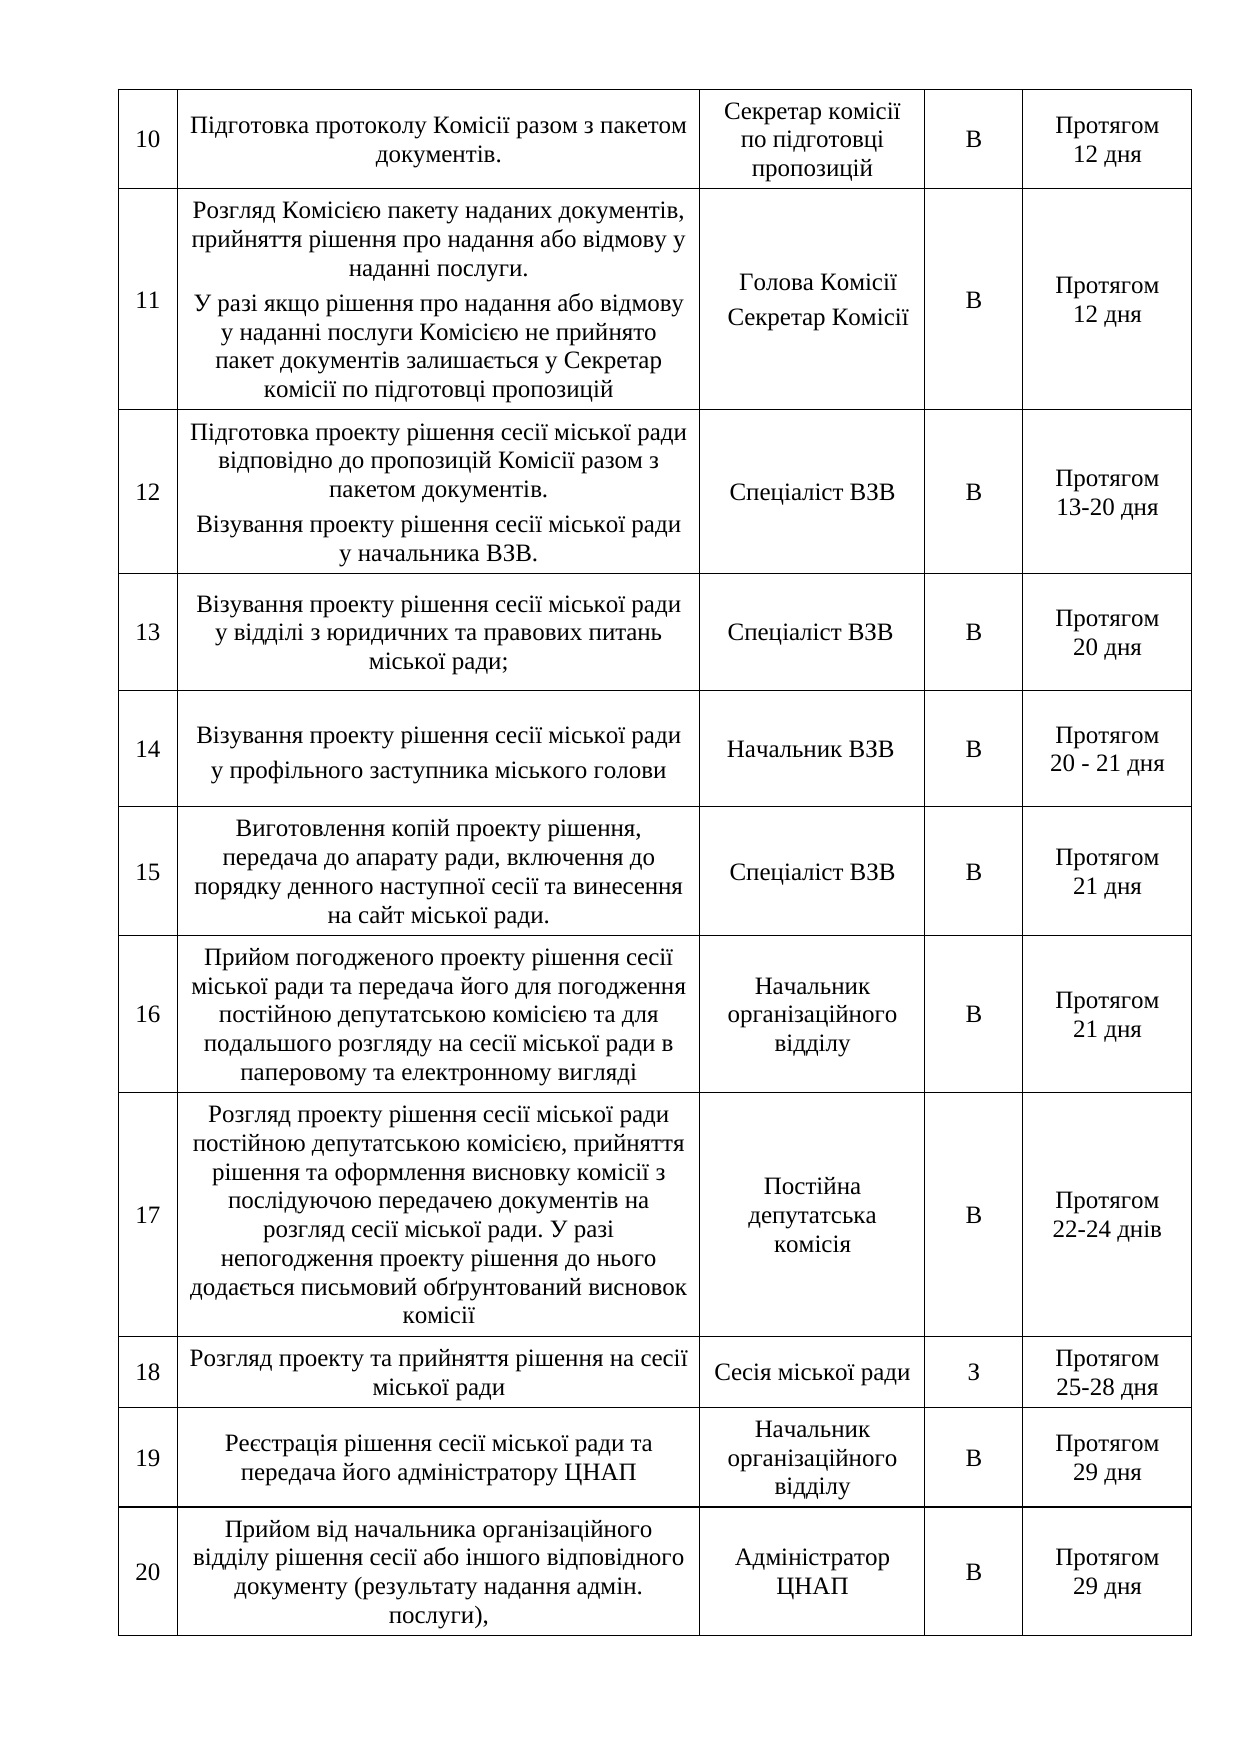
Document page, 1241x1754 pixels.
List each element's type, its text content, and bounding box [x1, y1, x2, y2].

table_cell Виготовлення копій проекту рішення, передача до апарату ради, включення до порядку денного наступної сесії та винесення на сайт міської ради. [178, 807, 699, 935]
table_cell Підготовка проекту рішення сесії міської ради відповідно до пропозицій Комісії разом з пакетом документів. Візування проекту рішення сесії міської ради у начальника ВЗВ. [178, 410, 699, 573]
table_cell Візування проекту рішення сесії міської ради у профільного заступника міського голови [178, 691, 699, 806]
table_cell 14 [119, 691, 177, 806]
table_cell 10 [119, 90, 177, 188]
table_cell Підготовка протоколу Комісії разом з пакетом документів. [178, 90, 699, 188]
table_cell Сесія міської ради [700, 1337, 924, 1407]
table_cell 13 [119, 574, 177, 689]
table_cell 17 [119, 1093, 177, 1336]
table_cell Постійна депутатська комісія [700, 1093, 924, 1336]
table_cell Протягом 12 дня [1023, 189, 1191, 409]
table_cell Протягом 20 дня [1023, 574, 1191, 689]
table_cell Протягом 25-28 дня [1023, 1337, 1191, 1407]
table_cell Начальник ВЗВ [700, 691, 924, 806]
table_cell В [925, 1408, 1022, 1506]
table_cell Спеціаліст ВЗВ [700, 410, 924, 573]
table_cell Протягом 29 дня [1023, 1508, 1191, 1635]
table_cell Розгляд Комісією пакету наданих документів, прийняття рішення про надання або відмову у наданні послуги. У разі якщо рішення про надання або відмову у наданні послуги Комісією не прийнято пакет документів залишається у Секретар комісії по підготовці пропозицій [178, 189, 699, 409]
table_cell Протягом 22-24 днів [1023, 1093, 1191, 1336]
table_cell 19 [119, 1408, 177, 1506]
table_cell 16 [119, 936, 177, 1092]
table_cell Начальник організаційного відділу [700, 1408, 924, 1506]
table_cell Протягом 21 дня [1023, 807, 1191, 935]
table_cell В [925, 936, 1022, 1092]
table_cell В [925, 807, 1022, 935]
table_cell Розгляд проекту та прийняття рішення на сесії міської ради [178, 1337, 699, 1407]
table_cell Спеціаліст ВЗВ [700, 574, 924, 689]
table_cell Секретар комісії по підготовці пропозицій [700, 90, 924, 188]
table_cell Протягом 29 дня [1023, 1408, 1191, 1506]
table_cell 12 [119, 410, 177, 573]
table_cell 15 [119, 807, 177, 935]
table_cell Адміністратор ЦНАП [700, 1508, 924, 1635]
table_cell Візування проекту рішення сесії міської ради у відділі з юридичних та правових питань міської ради; [178, 574, 699, 689]
table_cell В [925, 1093, 1022, 1336]
table_cell Голова Комісії Секретар Комісії [700, 189, 924, 409]
table_cell Протягом 21 дня [1023, 936, 1191, 1092]
table_cell В [925, 1508, 1022, 1635]
table_cell Протягом 13-20 дня [1023, 410, 1191, 573]
table_cell В [925, 189, 1022, 409]
table_cell В [925, 691, 1022, 806]
table_cell Спеціаліст ВЗВ [700, 807, 924, 935]
table_cell В [925, 410, 1022, 573]
table_cell Протягом 12 дня [1023, 90, 1191, 188]
table_cell В [925, 574, 1022, 689]
table_cell Начальник організаційного відділу [700, 936, 924, 1092]
table_cell 20 [119, 1508, 177, 1635]
table_cell Прийом від начальника організаційного відділу рішення сесії або іншого відповідного документу (результату надання адмін. послуги), [178, 1508, 699, 1635]
table_cell В [925, 90, 1022, 188]
table_cell Реєстрація рішення сесії міської ради та передача його адміністратору ЦНАП [178, 1408, 699, 1506]
table_cell Протягом 20 - 21 дня [1023, 691, 1191, 806]
table_cell Прийом погодженого проекту рішення сесії міської ради та передача його для погодження постійною депутатською комісією та для подальшого розгляду на сесії міської ради в паперовому та електронному вигляді [178, 936, 699, 1092]
table_cell 18 [119, 1337, 177, 1407]
table_cell З [925, 1337, 1022, 1407]
table_cell 11 [119, 189, 177, 409]
table_cell Розгляд проекту рішення сесії міської ради постійною депутатською комісією, прийняття рішення та оформлення висновку комісії з послідуючою передачею документів на розгляд сесії міської ради. У разі непогодження проекту рішення до нього додається письмовий обґрунтований висновок комісії [178, 1093, 699, 1336]
